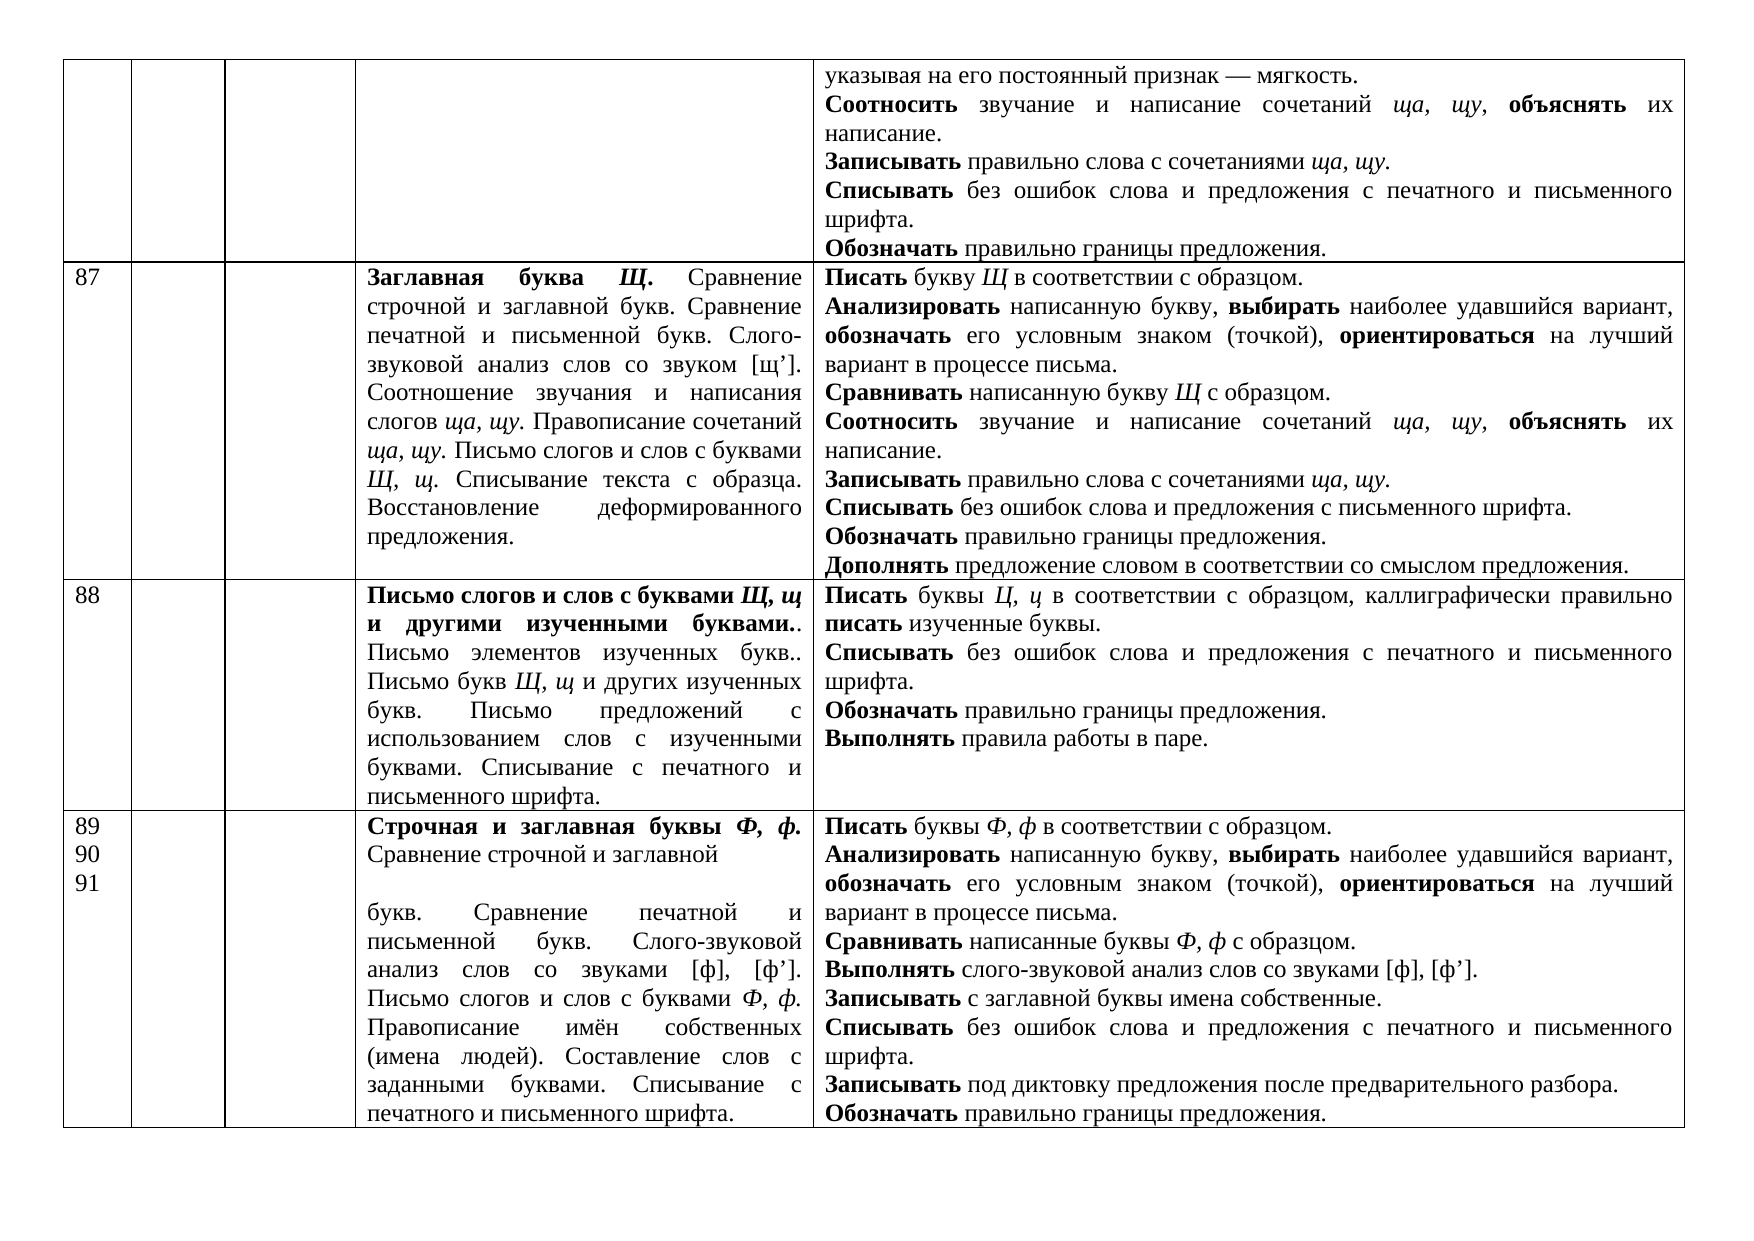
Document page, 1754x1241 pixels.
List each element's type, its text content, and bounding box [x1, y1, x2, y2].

table_cell Писать букву Щ в соответствии с образцом. Анализировать написанную букву, выбирать наиболее удавшийся вариант, обозначать его условным знаком (точкой), ориентироваться на лучший вариант в процессе письма. Сравнивать написанную букву Щ с образцом. Соотносить звучание и написание сочетаний ща, щу, объяснять их написание. Записывать правильно слова с сочетаниями ща, щу. Списывать без ошибок слова и предложения с письменного шрифта. Обозначать правильно границы предложения. Дополнять предложение словом в соответствии со смыслом предложения. [814, 263, 1684, 579]
table_cell [226, 263, 355, 579]
table_cell Заглавная буква Щ. Сравнение строчной и заглавной букв. Сравнение печатной и письменной букв. Слого-звуковой анализ слов со звуком [щ’]. Соотношение звучания и написания слогов ща, щу. Правописание сочетаний ща, щу. Письмо слогов и слов с буквами Щ, щ. Списывание текста с образца. Восстановление деформированного предложения. [356, 263, 813, 579]
table_cell [132, 263, 224, 579]
table_cell Письмо слогов и слов с буквами Щ, щ и другими изученными буквами.. Письмо элементов изученных букв.. Письмо букв Щ, щ и других изученных букв. Письмо предложений с использованием слов с изученными буквами. Списывание с печатного и письменного шрифта. [356, 580, 813, 810]
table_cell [814, 60, 1684, 261]
table_cell [132, 580, 224, 810]
table_cell Писать буквы Ц, ц в соответствии с образцом, каллиграфически правильно писать изученные буквы. Списывать без ошибок слова и предложения с печатного и письменного шрифта. Обозначать правильно границы предложения. Выполнять правила работы в паре. [814, 580, 1684, 810]
table_cell [226, 580, 355, 810]
table_cell Писать буквы Ф, ф в соответствии с образцом. Анализировать написанную букву, выбирать наиболее удавшийся вариант, обозначать его условным знаком (точкой), ориентироваться на лучший вариант в процессе письма. Сравнивать написанные буквы Ф, ф с образцом. Выполнять слого-звуковой анализ слов со звуками [ф], [ф’]. Записывать с заглавной буквы имена собственные. Списывать без ошибок слова и предложения с печатного и письменного шрифта. Записывать под диктовку предложения после предварительного разбора. Обозначать правильно границы предложения. [814, 811, 1684, 1127]
table_cell 86 [64, 60, 131, 261]
table_cell 88 [64, 580, 131, 810]
table_cell 87 [64, 263, 131, 579]
table_cell [132, 60, 224, 261]
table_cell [356, 60, 813, 261]
table_cell [226, 60, 355, 261]
table_cell 89 90 91 [64, 811, 131, 1127]
table_cell [132, 811, 224, 1127]
table_cell Строчная и заглавная буквы Ф, ф. Сравнение строчной и заглавной букв. Сравнение печатной и письменной букв. Слого-звуковой анализ слов со звуками [ф], [ф’]. Письмо слогов и слов с буквами Ф, ф. Правописание имён собственных (имена людей). Составление слов с заданными буквами. Списывание с печатного и письменного шрифта. [356, 811, 813, 1127]
table_cell [226, 811, 355, 1127]
